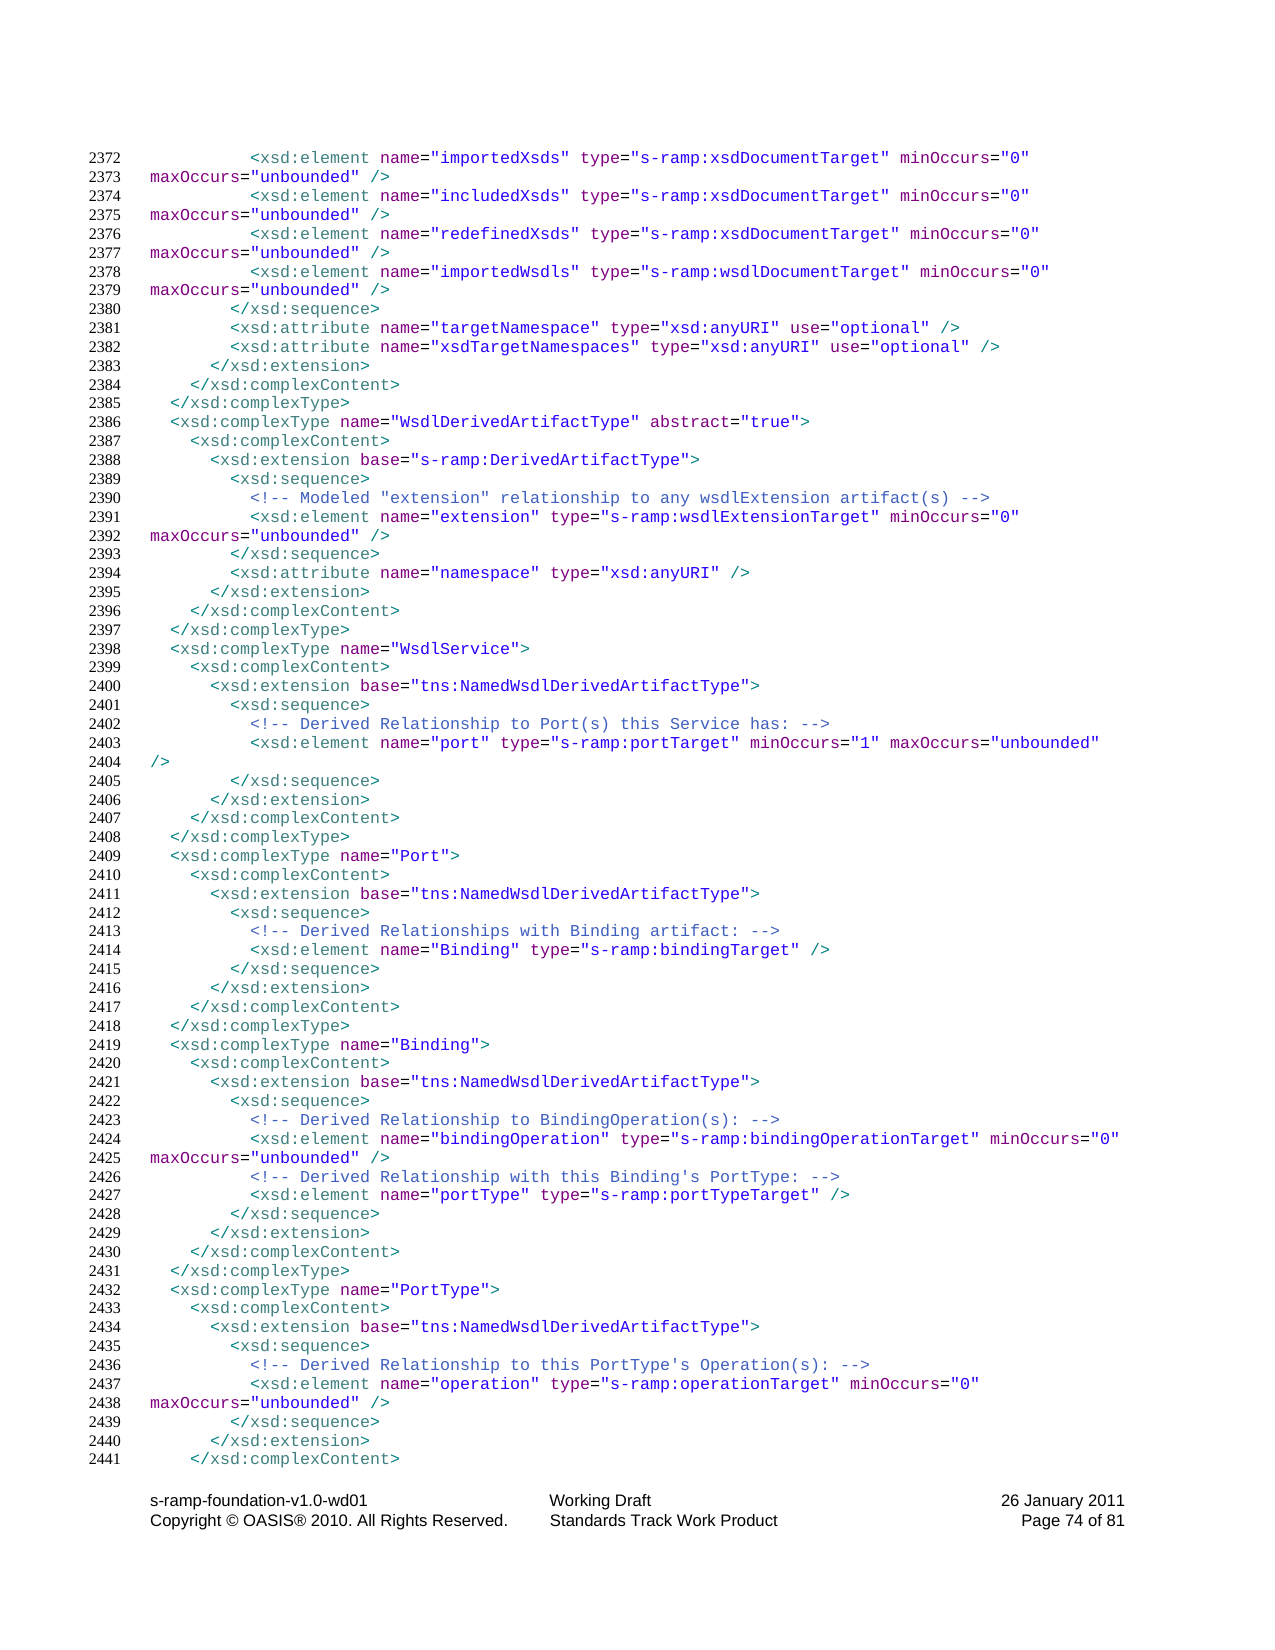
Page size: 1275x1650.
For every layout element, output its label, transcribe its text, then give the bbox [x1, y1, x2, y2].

text </xsd:extension> [150, 584, 1125, 602]
text <xsd:complexType name="Binding"> [150, 1036, 1125, 1055]
text <xsd:extension base="tns:NamedWsdlDerivedArtifactType"> [150, 885, 1125, 904]
text <xsd:sequence> [150, 471, 1125, 489]
text </xsd:complexContent> [150, 810, 1125, 829]
text <!-- Modeled "extension" relationship to any wsdlExtension artifact(s) --> [150, 489, 1125, 508]
text <xsd:complexType name="WsdlService"> [150, 640, 1125, 659]
text </xsd:complexType> [150, 621, 1125, 640]
text <!-- Derived Relationship to this PortType's Operation(s): --> [150, 1357, 1125, 1376]
text <xsd:sequence> [150, 697, 1125, 716]
text <xsd:sequence> [150, 904, 1125, 923]
text <xsd:attribute name="targetNamespace" type="xsd:anyURI" use="optional" /> [150, 320, 1125, 338]
text </xsd:sequence> [150, 301, 1125, 320]
text <xsd:element name="importedXsds" type="s-ramp:xsdDocumentTarget" minOccurs="0" maxOccurs="unbounded" /> [150, 150, 1125, 188]
text <xsd:complexContent> [150, 659, 1125, 678]
text </xsd:complexType> [150, 1017, 1125, 1036]
text </xsd:complexType> [150, 395, 1125, 414]
text <xsd:extension base="s-ramp:DerivedArtifactType"> [150, 452, 1125, 471]
text </xsd:complexContent> [150, 1451, 1125, 1470]
text <xsd:element name="redefinedXsds" type="s-ramp:xsdDocumentTarget" minOccurs="0" maxOccurs="unbounded" /> [150, 225, 1125, 263]
text <xsd:complexContent> [150, 433, 1125, 452]
text </xsd:extension> [150, 1432, 1125, 1451]
text <xsd:attribute name="namespace" type="xsd:anyURI" /> [150, 565, 1125, 584]
text <xsd:element name="operation" type="s-ramp:operationTarget" minOccurs="0" maxOccurs="unbounded" /> [150, 1376, 1125, 1413]
text </xsd:sequence> [150, 1413, 1125, 1432]
text <xsd:extension base="tns:NamedWsdlDerivedArtifactType"> [150, 1074, 1125, 1093]
text <xsd:element name="Binding" type="s-ramp:bindingTarget" /> [150, 942, 1125, 961]
text </xsd:complexContent> [150, 602, 1125, 621]
text <xsd:element name="portType" type="s-ramp:portTypeTarget" /> [150, 1187, 1125, 1206]
text <xsd:element name="includedXsds" type="s-ramp:xsdDocumentTarget" minOccurs="0" maxOccurs="unbounded" /> [150, 188, 1125, 225]
text </xsd:extension> [150, 357, 1125, 376]
text <xsd:element name="bindingOperation" type="s-ramp:bindingOperationTarget" minOccurs="0" maxOccurs="unbounded" /> [150, 1130, 1125, 1168]
text <xsd:complexContent> [150, 866, 1125, 885]
text <xsd:element name="extension" type="s-ramp:wsdlExtensionTarget" minOccurs="0" maxOccurs="unbounded" /> [150, 508, 1125, 546]
text <!-- Derived Relationship with this Binding's PortType: --> [150, 1168, 1125, 1187]
text </xsd:complexType> [150, 829, 1125, 848]
text </xsd:extension> [150, 1225, 1125, 1243]
text </xsd:sequence> [150, 961, 1125, 979]
text </xsd:sequence> [150, 772, 1125, 791]
text </xsd:sequence> [150, 546, 1125, 565]
text <xsd:complexType name="Port"> [150, 848, 1125, 866]
text </xsd:complexType> [150, 1262, 1125, 1281]
text </xsd:complexContent> [150, 1243, 1125, 1262]
text <xsd:element name="importedWsdls" type="s-ramp:wsdlDocumentTarget" minOccurs="0" maxOccurs="unbounded" /> [150, 263, 1125, 301]
text <xsd:complexContent> [150, 1055, 1125, 1074]
text <xsd:complexType name="PortType"> [150, 1281, 1125, 1300]
text <xsd:extension base="tns:NamedWsdlDerivedArtifactType"> [150, 678, 1125, 697]
text <!-- Derived Relationships with Binding artifact: --> [150, 923, 1125, 942]
text <xsd:attribute name="xsdTargetNamespaces" type="xsd:anyURI" use="optional" /> [150, 338, 1125, 357]
text <xsd:sequence> [150, 1093, 1125, 1112]
text </xsd:complexContent> [150, 998, 1125, 1017]
text </xsd:sequence> [150, 1206, 1125, 1225]
text </xsd:extension> [150, 979, 1125, 998]
text <xsd:complexType name="WsdlDerivedArtifactType" abstract="true"> [150, 414, 1125, 433]
text </xsd:extension> [150, 791, 1125, 810]
text <!-- Derived Relationship to BindingOperation(s): --> [150, 1112, 1125, 1130]
text <xsd:sequence> [150, 1338, 1125, 1357]
text <!-- Derived Relationship to Port(s) this Service has: --> [150, 716, 1125, 734]
text <xsd:element name="port" type="s-ramp:portTarget" minOccurs="1" maxOccurs="unbounded" /> [150, 734, 1125, 772]
text <xsd:complexContent> [150, 1300, 1125, 1319]
text <xsd:extension base="tns:NamedWsdlDerivedArtifactType"> [150, 1319, 1125, 1338]
text </xsd:complexContent> [150, 376, 1125, 395]
